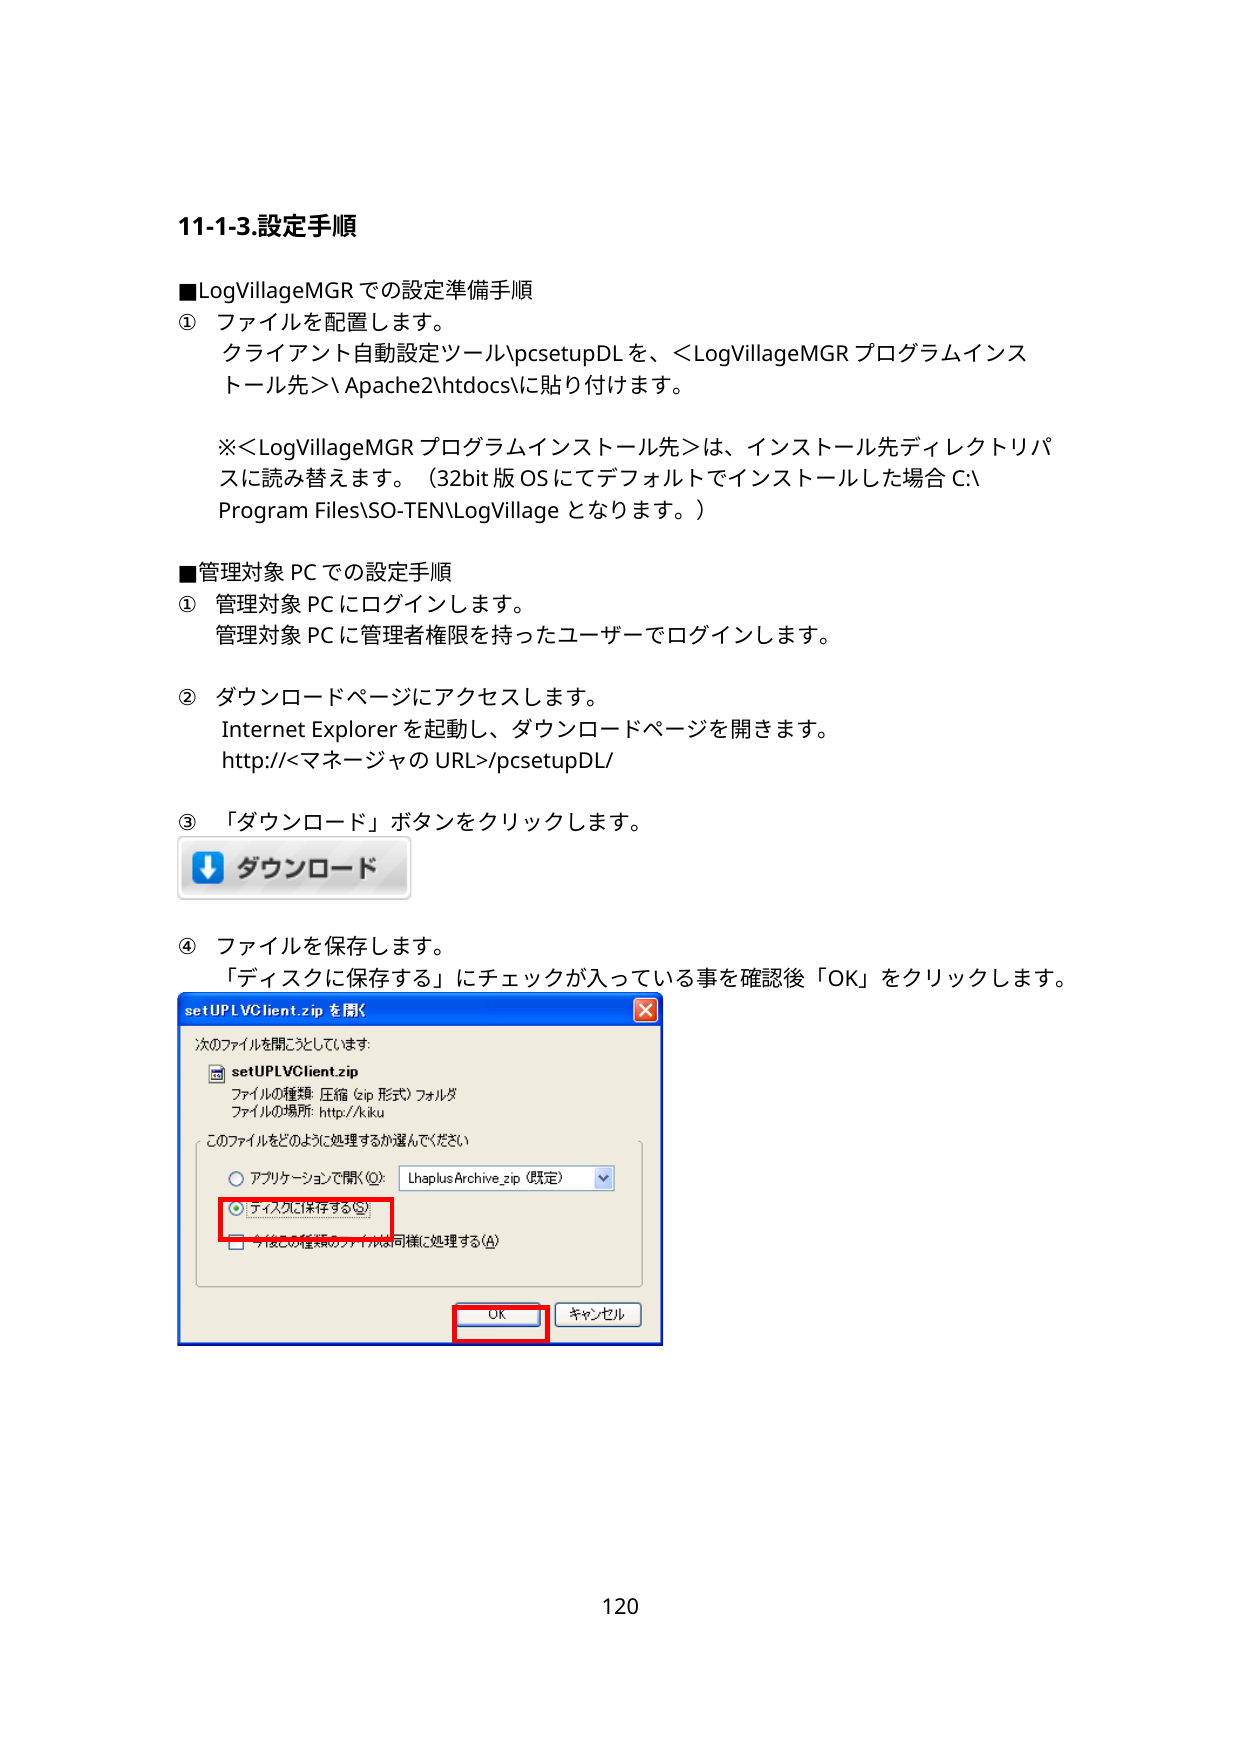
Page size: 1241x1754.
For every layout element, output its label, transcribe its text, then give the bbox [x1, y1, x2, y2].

text Internet Explorerを起動し、ダウンロードページを開きます。 [221, 712, 1063, 743]
list ファイルを保存します。 [177, 929, 1063, 961]
list 管理対象PCにログインします。 [177, 587, 1063, 618]
text ■管理対象PCでの設定手順 [177, 555, 1063, 587]
list ダウンロードページにアクセスします。 [177, 680, 1063, 712]
list 「ディスクに保存する」にチェックが入っている事を確認後「OK」をクリックします。 [215, 961, 1063, 993]
text ※＜LogVillageMGRプログラムインストール先＞は、インストール先ディレクトリパスに読み替えます。（32bit版OSにてデフォルトでインストールした場合 C:\Program Files\SO-TEN\LogVillage となります。） [218, 430, 1063, 525]
subtitle 11-1-3.設定手順 [177, 207, 1063, 243]
text クライアント自動設定ツール\pcsetupDLを、＜LogVillageMGRプログラムインストール先＞\ Apache2\htdocs\に貼り付けます。 [221, 336, 1063, 400]
list 「ダウンロード」ボタンをクリックします。 [177, 805, 1063, 837]
list 管理対象PCに管理者権限を持ったユーザーでログインします。 [215, 618, 1063, 650]
picture [177, 836, 412, 900]
list ファイルを配置します。 [177, 304, 1063, 336]
text ■LogVillageMGRでの設定準備手順 [177, 273, 1063, 304]
picture [177, 992, 664, 1346]
text http://<マネージャのURL>/pcsetupDL/ [221, 743, 1063, 775]
